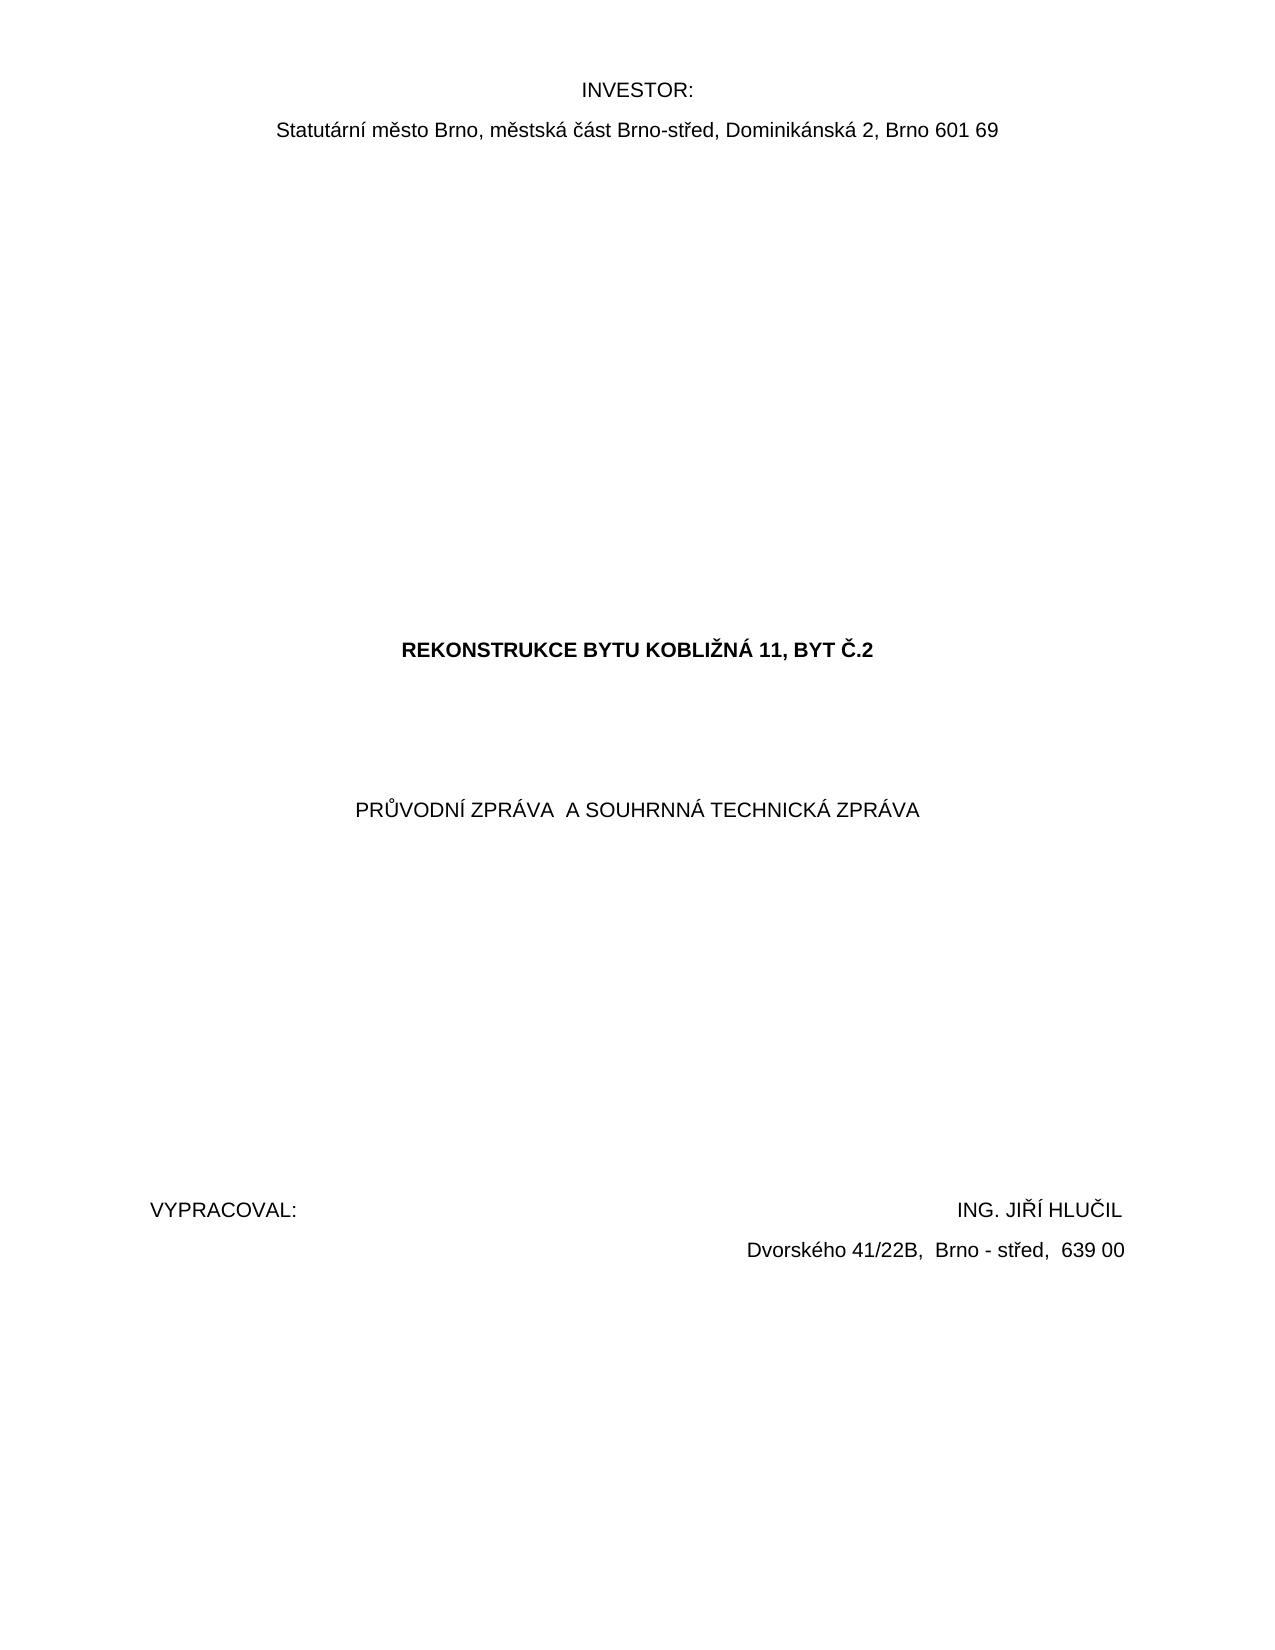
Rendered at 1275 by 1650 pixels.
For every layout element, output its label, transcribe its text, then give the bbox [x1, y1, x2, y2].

text Dvorského 41/22B, Brno - střed, 639 00 [674, 1238, 1125, 1262]
text PRŮVODNÍ ZPRÁVA A SOUHRNNÁ TECHNICKÁ ZPRÁVA [150, 798, 1125, 822]
text INVESTOR: [150, 78, 1125, 102]
text ING. JIŘÍ HLUČIL [899, 1198, 1125, 1222]
text REKONSTRUKCE BYTU KOBLIŽNÁ 11, BYT Č.2 [150, 638, 1125, 662]
text VYPRACOVAL: [150, 1198, 601, 1222]
text Statutární město Brno, městská část Brno-střed, Dominikánská 2, Brno 601 69 [150, 118, 1125, 142]
